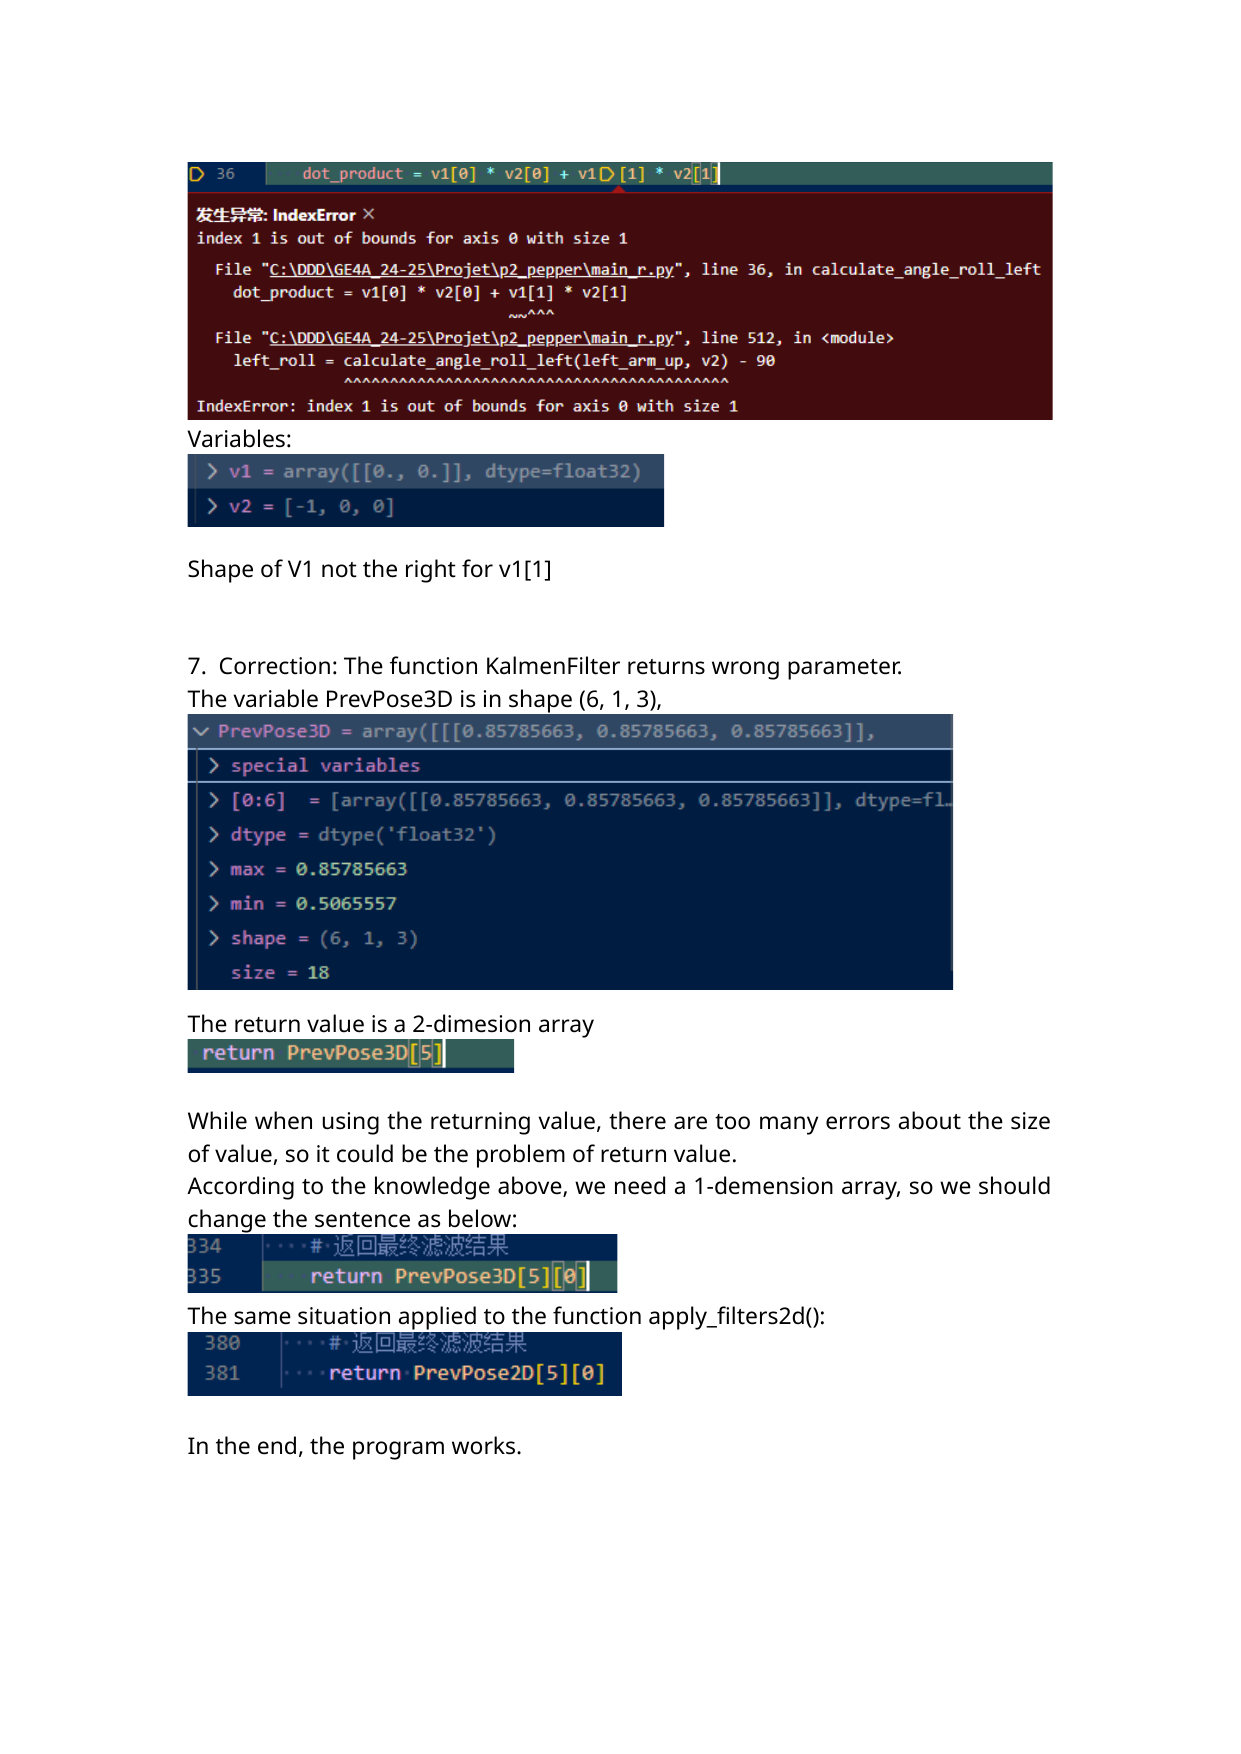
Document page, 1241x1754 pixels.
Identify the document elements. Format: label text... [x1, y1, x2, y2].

text According to the knowledge above, we need a 1-demension array, so we should change the sentence as below: [187, 1169, 1053, 1234]
picture [187, 1234, 618, 1293]
picture [187, 1039, 515, 1073]
picture [187, 714, 954, 990]
picture [187, 162, 1053, 420]
text Variables: [187, 422, 1053, 454]
text The return value is a 2-dimesion array [187, 1007, 1053, 1039]
text 7. Correction: The function KalmenFilter returns wrong parameter. [187, 649, 1053, 682]
picture [187, 454, 665, 527]
text While when using the returning value, there are too many errors about the size of value, so it could be the problem of return value. [187, 1104, 1053, 1169]
text Shape of V1 not the right for v1[1] [187, 552, 1053, 584]
text In the end, the program works. [187, 1429, 1053, 1462]
picture [187, 1332, 622, 1396]
text The same situation applied to the function apply_filters2d(): [187, 1299, 1053, 1332]
text The variable PrevPose3D is in shape (6, 1, 3), [187, 682, 1053, 714]
